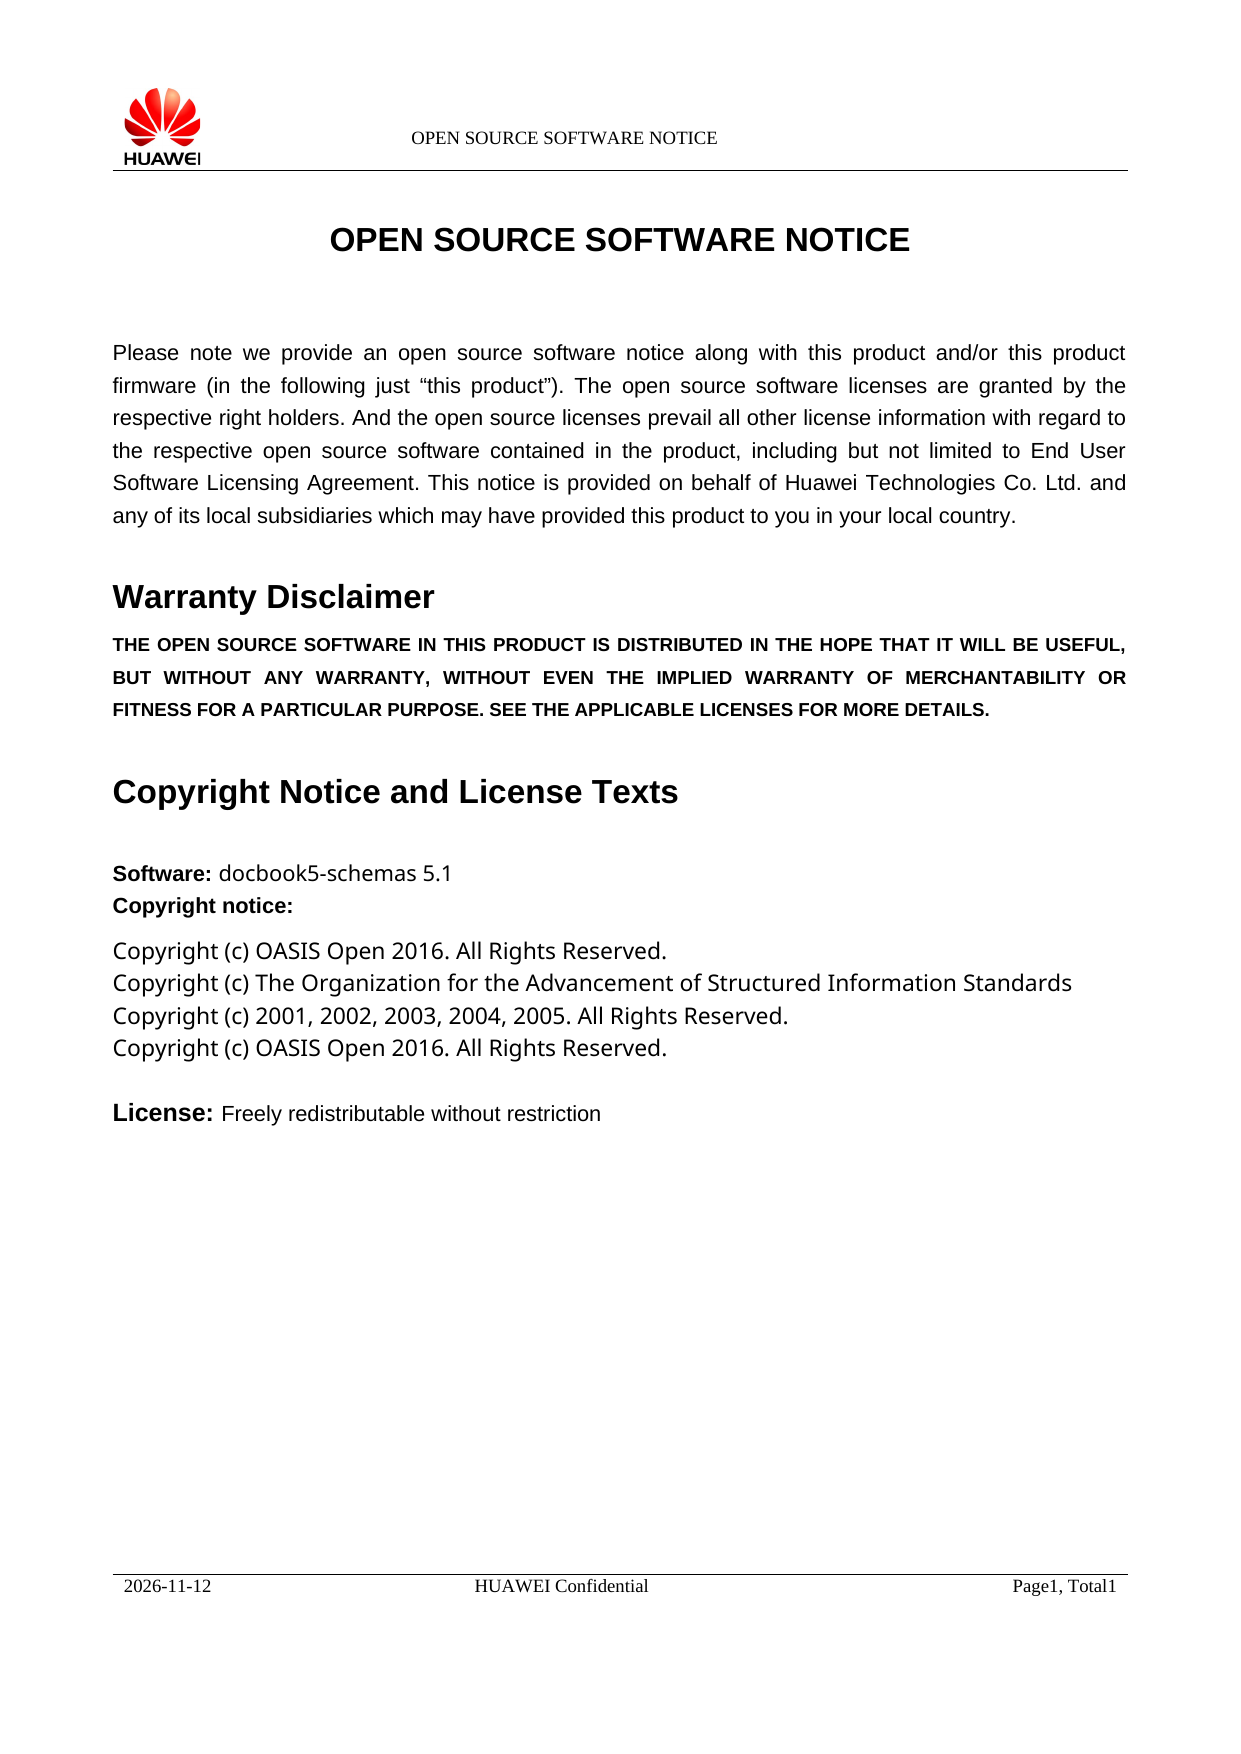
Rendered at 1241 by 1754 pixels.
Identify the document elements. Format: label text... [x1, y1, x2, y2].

text Warranty Disclaimer [112, 564, 1128, 629]
text OPEN SOURCE SOFTWARE NOTICE [112, 206, 1128, 271]
text The open source software in this product is distributed in the hope that it will be useful, but WITHOUT ANY WARRANTY, without even the implied warranty of MERCHANTABILITY or FITNESS FOR A PARTICULAR PURPOSE. See the applicable licenses for more details. [112, 629, 1128, 726]
text Copyright Notice and License Texts [112, 759, 1128, 824]
picture [124, 88, 201, 165]
text License: Freely redistributable without restriction [112, 1096, 1128, 1129]
title Software: docbook5-schemas 5.1 [112, 856, 1128, 889]
text Please note we provide an open source software notice along with this product and/or this product firmware (in the following just “this product”). The open source software licenses are granted by the respective right holders. And the open source licenses prevail all other license information with regard to the respective open source software contained in the product, including but not limited to End User Software Licensing Agreement. This notice is provided on behalf of Huawei Technologies Co. Ltd. and any of its local subsidiaries which may have provided this product to you in your local country. [112, 336, 1128, 531]
text Copyright (c) OASIS Open 2016. All Rights Reserved. Copyright (c) The Organization for the Advancement of Structured Information Standards Copyright (c) 2001, 2002, 2003, 2004, 2005. All Rights Reserved. Copyright (c) OASIS Open 2016. All Rights Reserved. [112, 934, 1128, 1096]
text Copyright notice: [112, 889, 1128, 921]
